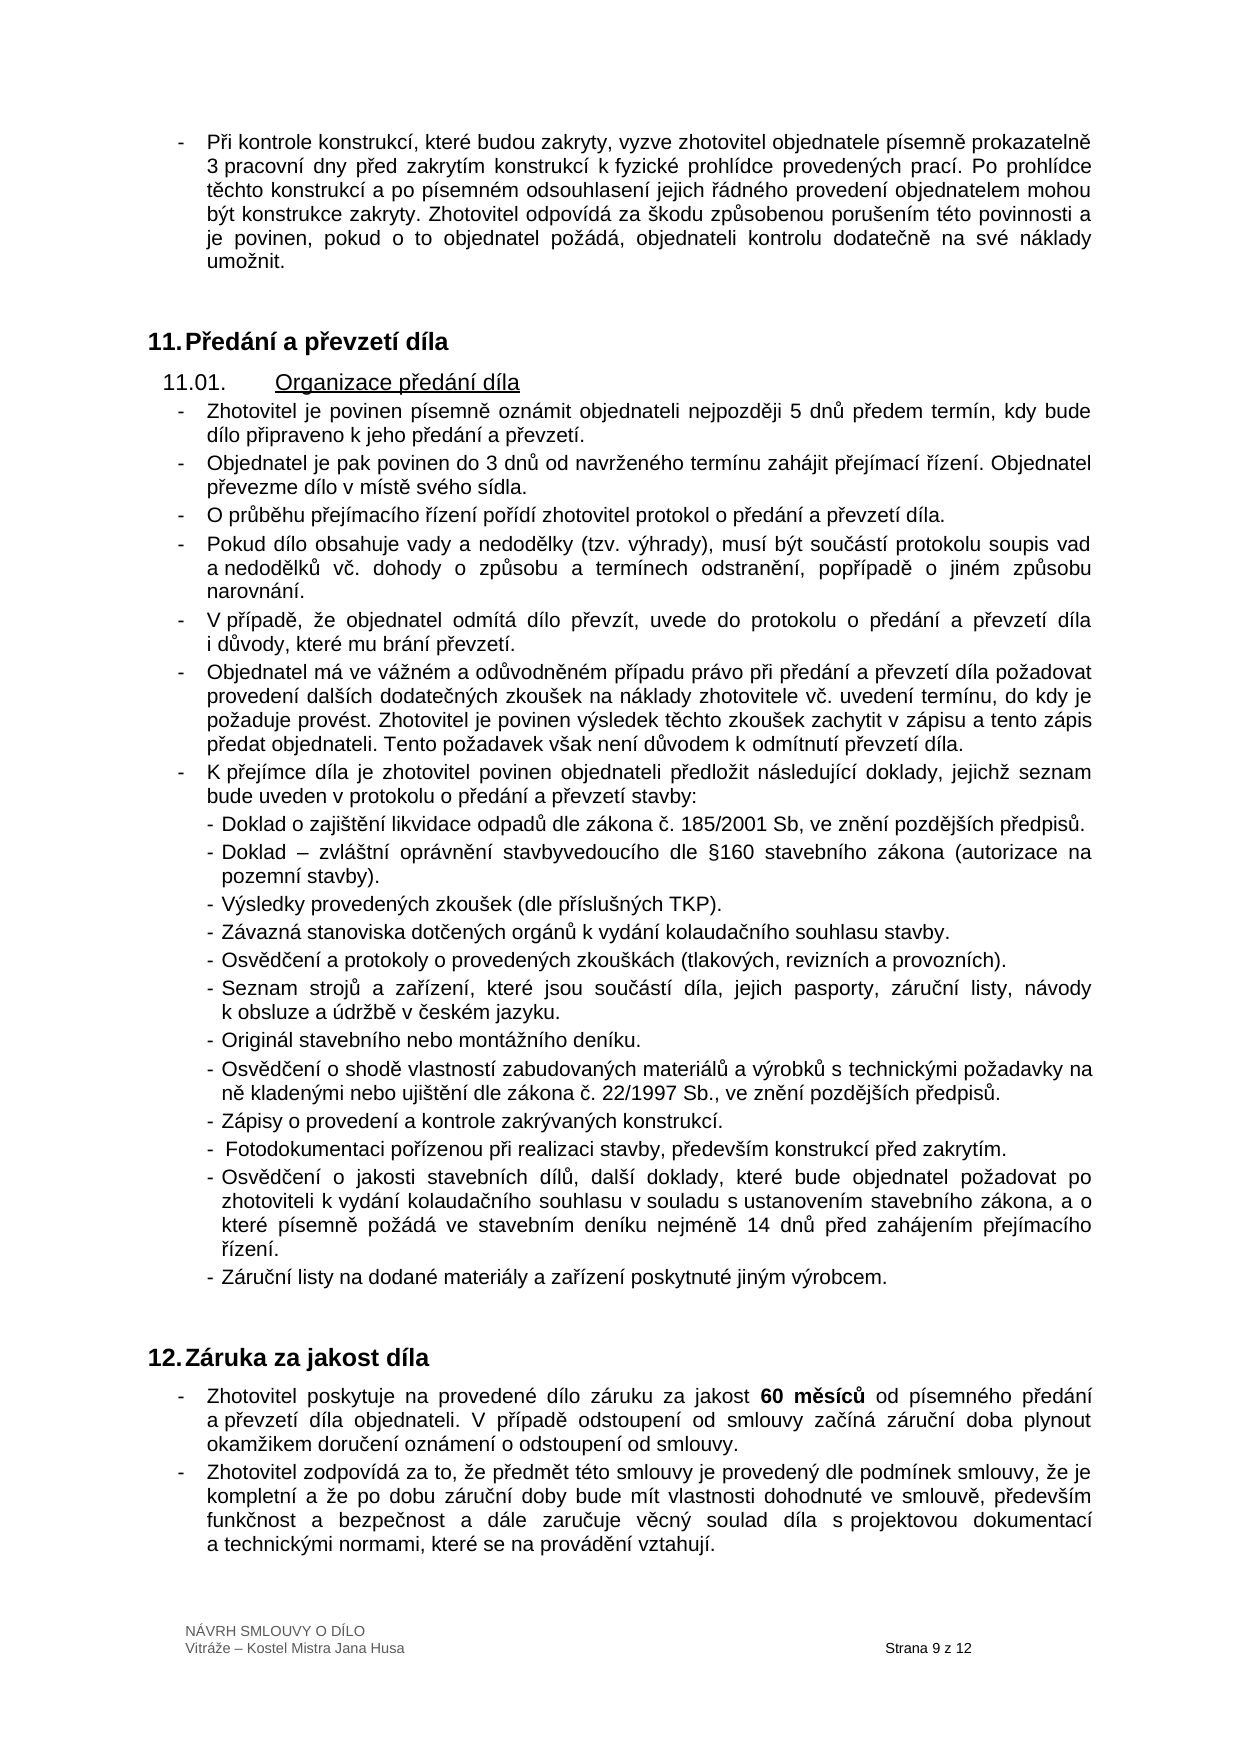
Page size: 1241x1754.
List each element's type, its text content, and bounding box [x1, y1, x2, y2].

text O průběhu přejímacího řízení pořídí zhotovitel protokol o předání a převzetí díla. [177, 503, 1093, 527]
text - Fotodokumentaci pořízenou při realizaci stavby, především konstrukcí před zakrytím. [207, 1137, 1093, 1161]
text - Výsledky provedených zkoušek (dle příslušných TKP). [207, 892, 1093, 916]
text Zhotovitel je povinen písemně oznámit objednateli nejpozději 5 dnů předem termín, kdy bude dílo připraveno k jeho předání a převzetí. [177, 399, 1093, 447]
text - Seznam strojů a zařízení, které jsou součástí díla, jejich pasporty, záruční listy, návody k obsluze a údržbě v českém jazyku. [207, 976, 1093, 1024]
text - Osvědčení a protokoly o provedených zkouškách (tlakových, revizních a provozních). [207, 948, 1093, 972]
text - Zápisy o provedení a kontrole zakrývaných konstrukcí. [207, 1108, 1093, 1132]
text - Osvědčení o shodě vlastností zabudovaných materiálů a výrobků s technickými požadavky na ně kladenými nebo ujištění dle zákona č. 22/1997 Sb., ve znění pozdějších předpisů. [207, 1056, 1093, 1104]
text Pokud dílo obsahuje vady a nedodělky (tzv. výhrady), musí být součástí protokolu soupis vad a nedodělků vč. dohody o způsobu a termínech odstranění, popřípadě o jiném způsobu narovnání. [177, 531, 1093, 603]
text - Doklad – zvláštní oprávnění stavbyvedoucího dle §160 stavebního zákona (autorizace na pozemní stavby). [207, 840, 1093, 888]
text - Originál stavebního nebo montážního deníku. [207, 1028, 1093, 1052]
text Objednatel má ve vážném a odůvodněném případu právo při předání a převzetí díla požadovat provedení dalších dodatečných zkoušek na náklady zhotovitele vč. uvedení termínu, do kdy je požaduje provést. Zhotovitel je povinen výsledek těchto zkoušek zachytit v zápisu a tento zápis předat objednateli. Tento požadavek však není důvodem k odmítnutí převzetí díla. [177, 659, 1093, 755]
subtitle Předání a převzetí díla [148, 327, 1093, 356]
text V případě, že objednatel odmítá dílo převzít, uvede do protokolu o předání a převzetí díla i důvody, které mu brání převzetí. [177, 607, 1093, 655]
text - Záruční listy na dodané materiály a zařízení poskytnuté jiným výrobcem. [207, 1265, 1093, 1289]
text Zhotovitel zodpovídá za to, že předmět této smlouvy je provedený dle podmínek smlouvy, že je kompletní a že po dobu záruční doby bude mít vlastnosti dohodnuté ve smlouvě, především funkčnost a bezpečnost a dále zaručuje věcný soulad díla s projektovou dokumentací a technickými normami, které se na provádění vztahují. [177, 1460, 1093, 1556]
text K přejímce díla je zhotovitel povinen objednateli předložit následující doklady, jejichž seznam bude uveden v protokolu o předání a převzetí stavby: [177, 759, 1093, 807]
text Při kontrole konstrukcí, které budou zakryty, vyzve zhotovitel objednatele písemně prokazatelně 3 pracovní dny před zakrytím konstrukcí k fyzické prohlídce provedených prací. Po prohlídce těchto konstrukcí a po písemném odsouhlasení jejich řádného provedení objednatelem mohou být konstrukce zakryty. Zhotovitel odpovídá za škodu způsobenou porušením této povinnosti a je povinen, pokud o to objednatel požádá, objednateli kontrolu dodatečně na své náklady umožnit. [177, 129, 1093, 273]
text - Doklad o zajištění likvidace odpadů dle zákona č. 185/2001 Sb, ve znění pozdějších předpisů. [207, 812, 1093, 836]
text Zhotovitel poskytuje na provedené dílo záruku za jakost 60 měsíců od písemného předání a převzetí díla objednateli. V případě odstoupení od smlouvy začíná záruční doba plynout okamžikem doručení oznámení o odstoupení od smlouvy. [177, 1384, 1093, 1456]
subtitle Záruka za jakost díla [148, 1343, 1093, 1372]
subtitle Organizace předání díla [162, 369, 1093, 395]
text - Osvědčení o jakosti stavebních dílů, další doklady, které bude objednatel požadovat po zhotoviteli k vydání kolaudačního souhlasu v souladu s ustanovením stavebního zákona, a o které písemně požádá ve stavebním deníku nejméně 14 dnů před zahájením přejímacího řízení. [207, 1165, 1093, 1261]
text - Závazná stanoviska dotčených orgánů k vydání kolaudačního souhlasu stavby. [207, 920, 1093, 944]
text Objednatel je pak povinen do 3 dnů od navrženého termínu zahájit přejímací řízení. Objednatel převezme dílo v místě svého sídla. [177, 451, 1093, 499]
